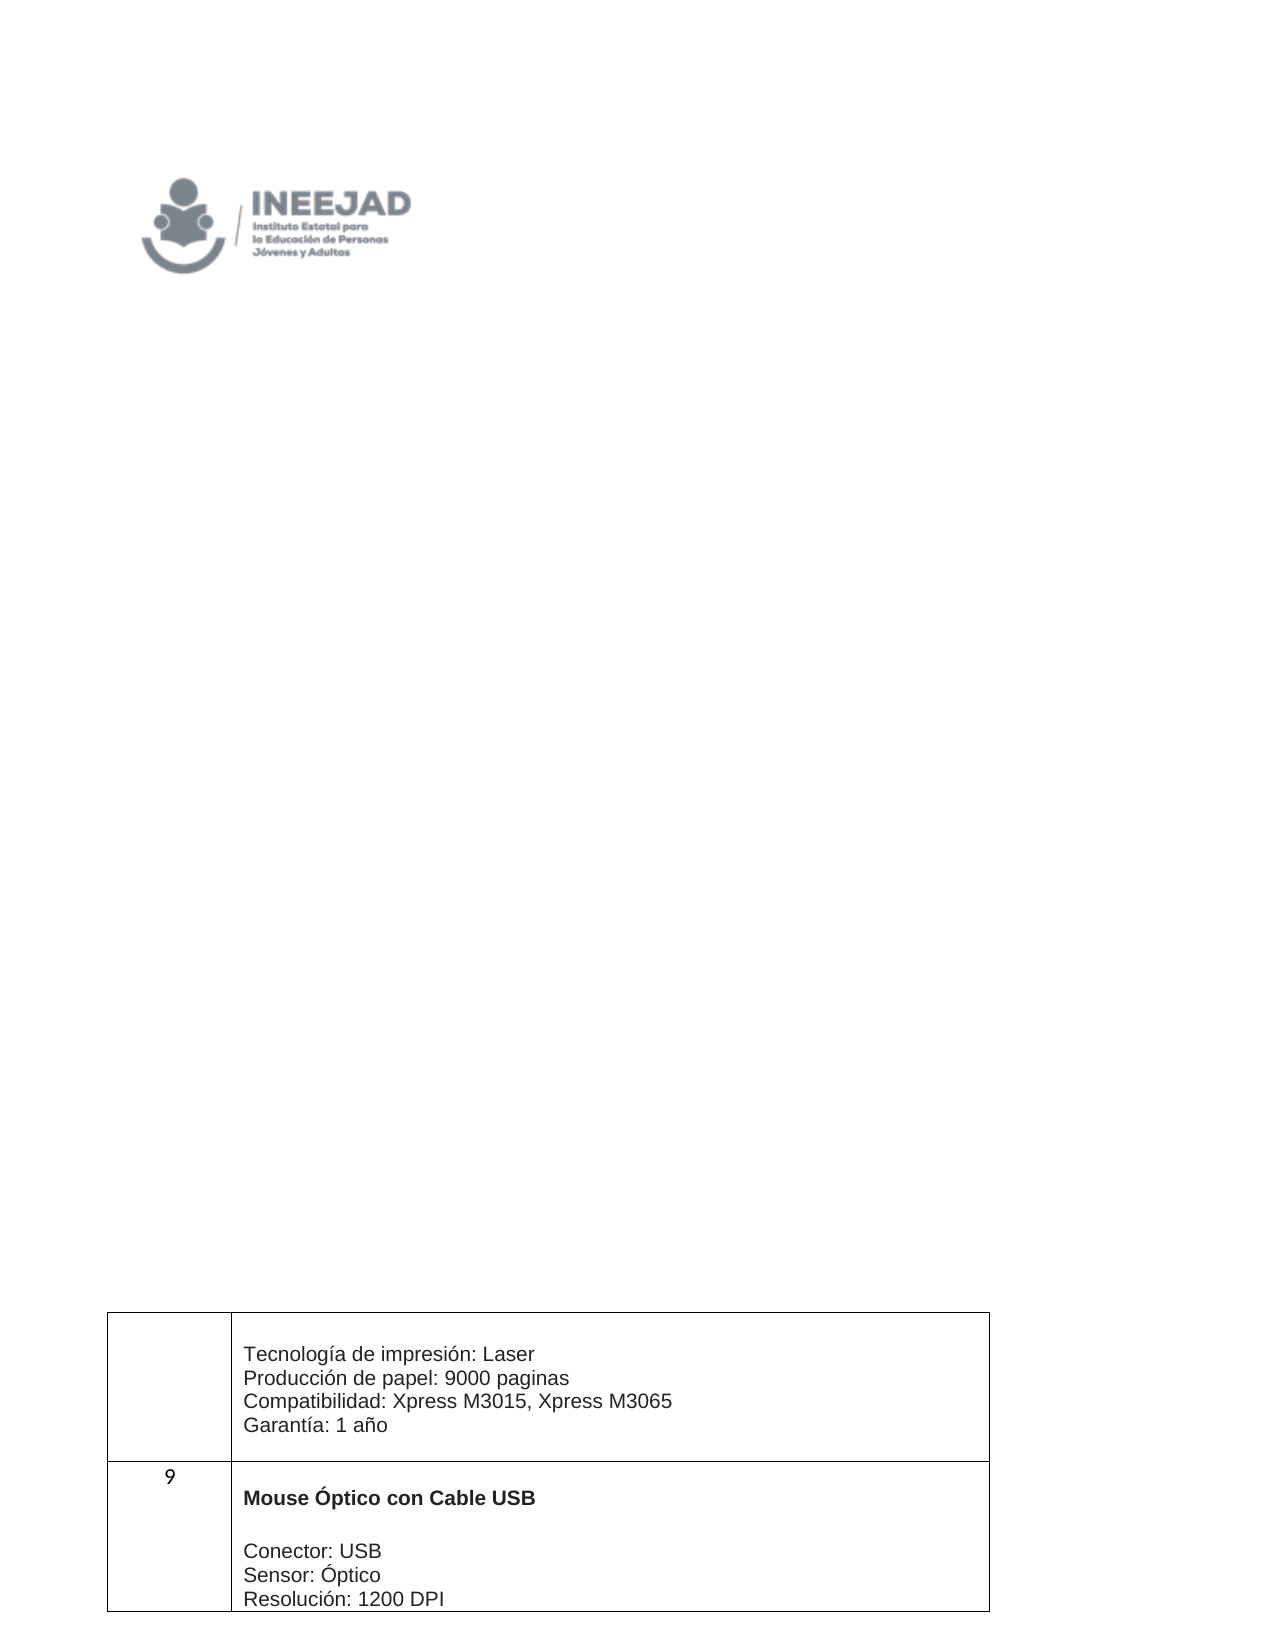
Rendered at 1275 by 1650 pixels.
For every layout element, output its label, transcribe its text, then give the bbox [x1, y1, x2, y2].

picture [81, 103, 1275, 1312]
table_cell Mouse Óptico con Cable USB Conector: USB Sensor: Óptico Resolución: 1200 DPI Longitud del cable: 1.5m Alimentación: 5 Vcc 100 mA Compatibilidad: Win 7, 8, 10 & Mac OSX Medidas: 7.1 x 11.6 x 3.8 cm Peso: 68 grs Garantía: 1 año [232, 1462, 989, 1611]
table_cell 8 [108, 1313, 231, 1461]
table_cell Tambor MLT-R116 Tecnología de impresión: Laser Producción de papel: 9000 paginas Compatibilidad: Xpress M3015, Xpress M3065 Garantía: 1 año [232, 1313, 989, 1461]
table_cell 9 [108, 1462, 231, 1611]
